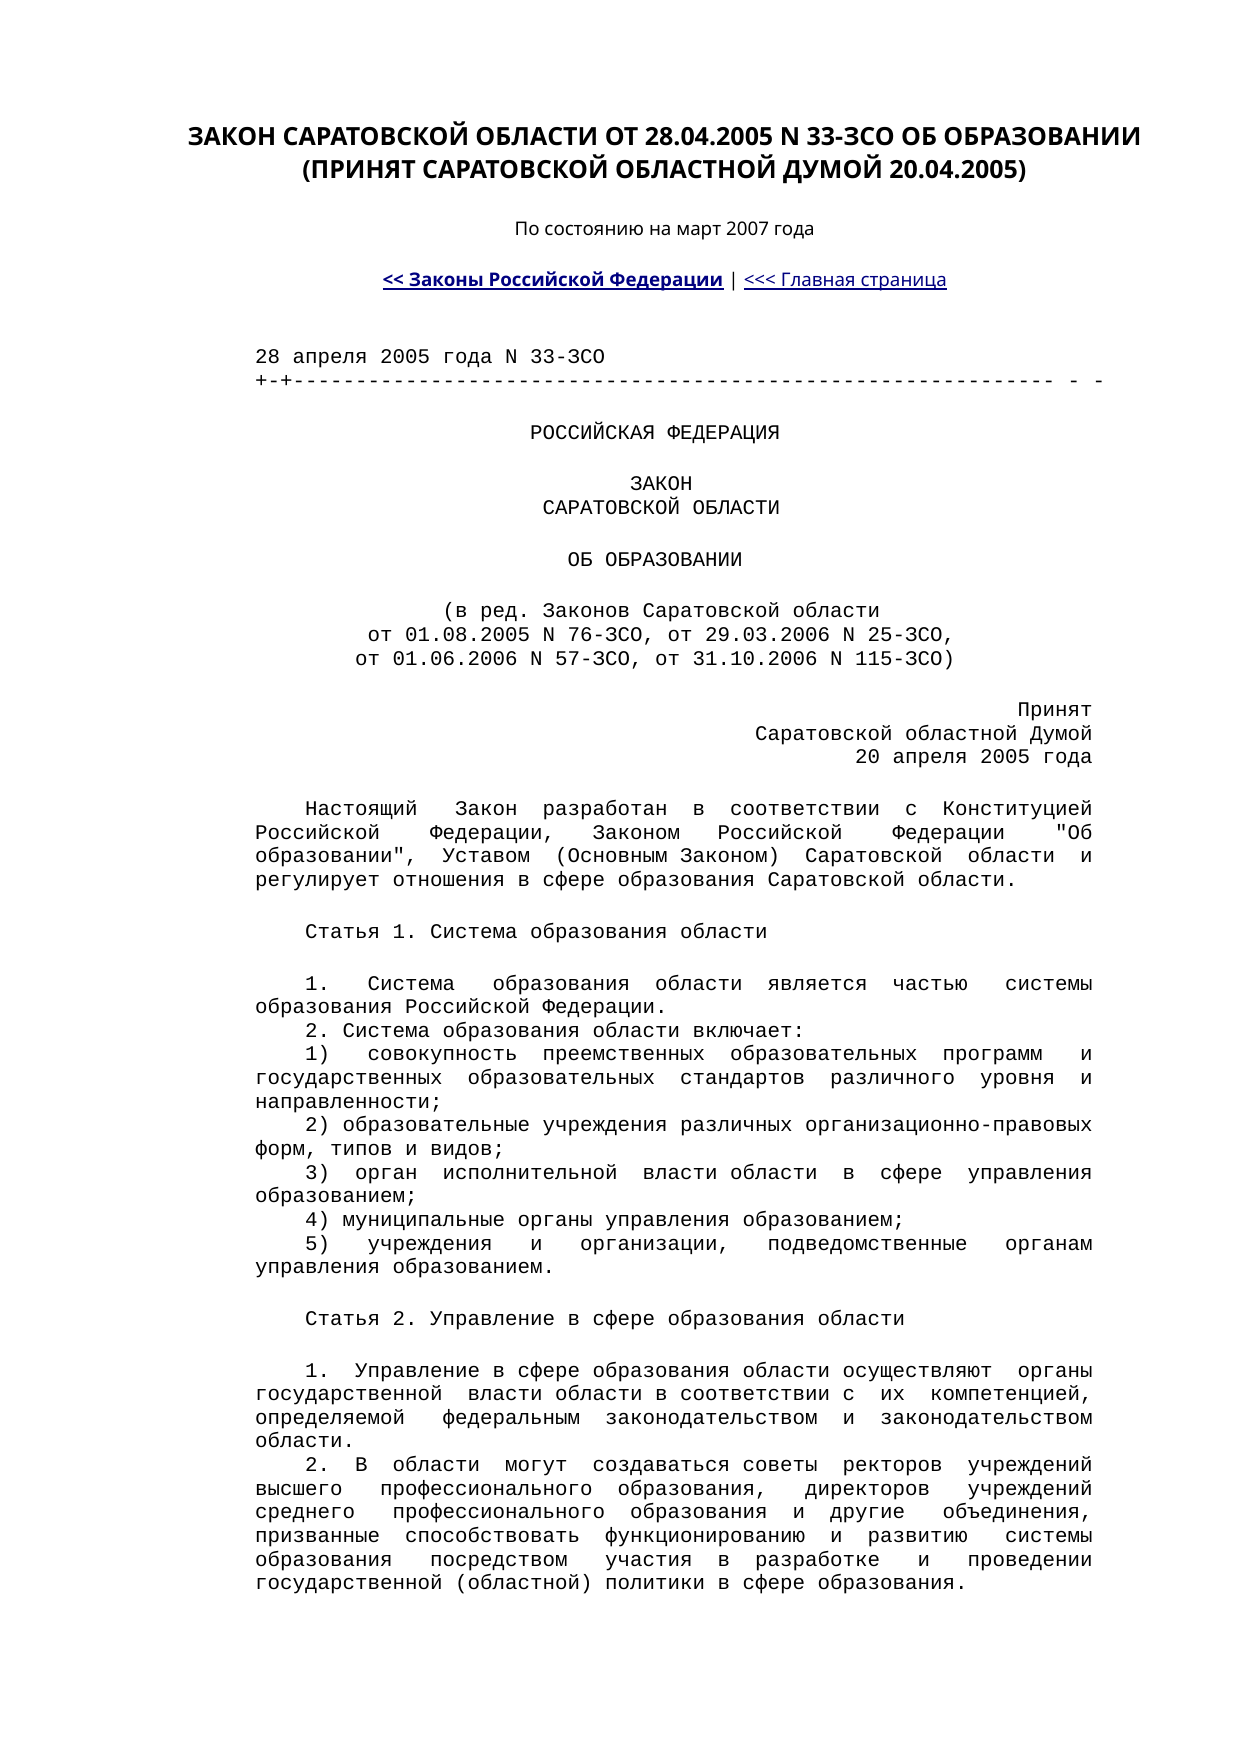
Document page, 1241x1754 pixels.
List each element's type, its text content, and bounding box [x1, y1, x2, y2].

text По состоянию на март 2007 года << Законы Российской Федерации | <<< Главная страница [177, 215, 1152, 292]
text ЗАКОН САРАТОВСКОЙ ОБЛАСТИ ОТ 28.04.2005 N 33-ЗСО ОБ ОБРАЗОВАНИИ (ПРИНЯТ САРАТОВСКОЙ ОБЛАСТНОЙ ДУМОЙ 20.04.2005) [177, 118, 1152, 186]
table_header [216, 321, 1113, 1626]
